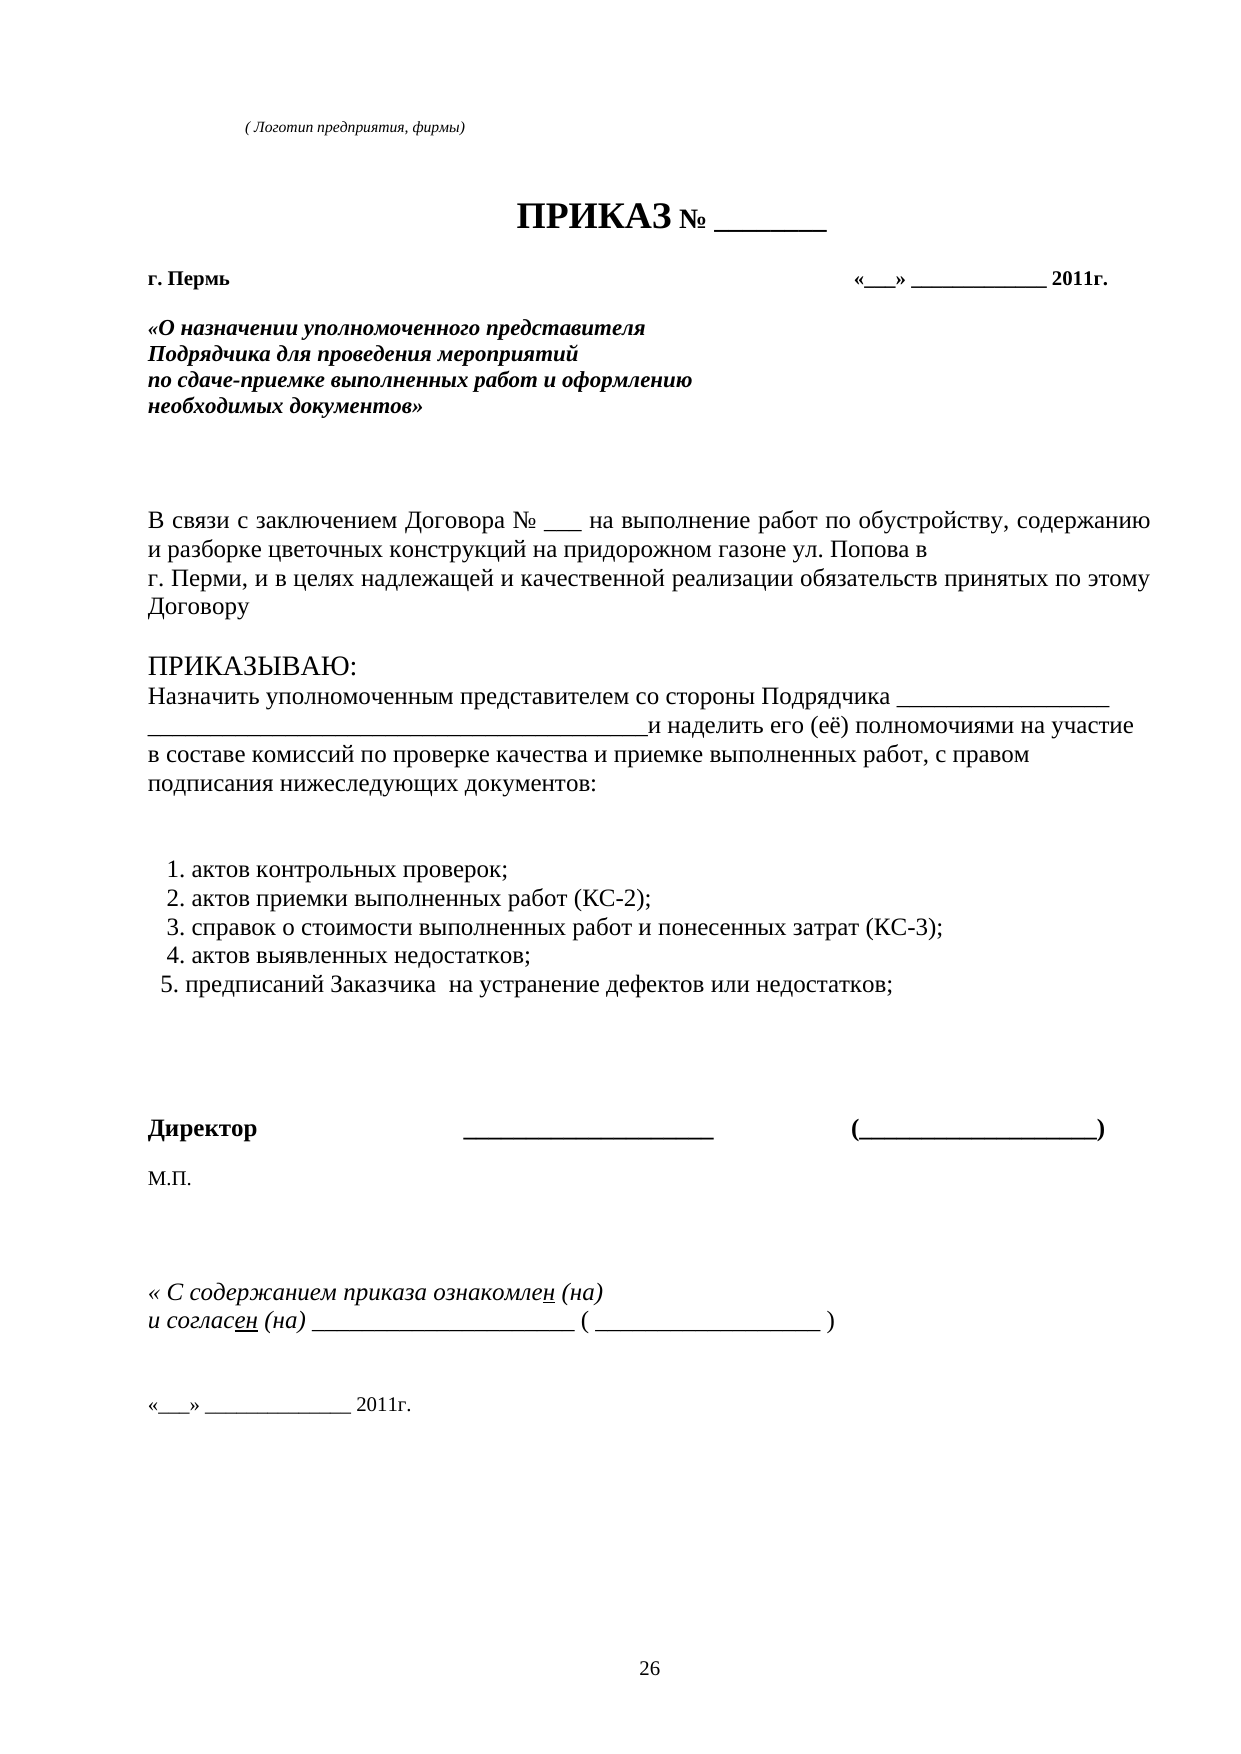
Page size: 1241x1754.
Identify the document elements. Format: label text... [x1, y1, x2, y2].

text г. Перми, и в целях надлежащей и качественной реализации обязательств принятых по этому Договору [148, 563, 1152, 620]
text Подрядчика для проведения мероприятий [148, 340, 1152, 366]
text ПРИКАЗЫВАЮ: [148, 649, 1152, 681]
text В связи с заключением Договора № ___ на выполнение работ по обустройству, содержанию и разборке цветочных конструкций на придорожном газоне ул. Попова в [148, 505, 1152, 563]
text «О назначении уполномоченного представителя [148, 313, 1152, 340]
text г. Пермь «___» _____________ 2011г. [148, 265, 1152, 289]
text « С содержанием приказа ознакомлен (на) [148, 1277, 1152, 1305]
text ( Логотип предприятия, фирмы) [148, 118, 1152, 136]
text 5. предписаний Заказчика на устранение дефектов или недостатков; [148, 969, 1152, 998]
text 3. справок о стоимости выполненных работ и понесенных затрат (КС-3); [148, 912, 1152, 941]
text ПРИКАЗ № ________ [443, 193, 1152, 237]
text 4. актов выявленных недостатков; [148, 941, 1152, 969]
text 2. актов приемки выполненных работ (КС-2); [148, 883, 1152, 912]
text 1. актов контрольных проверок; [148, 854, 1152, 883]
text «___» ______________ 2011г. [148, 1392, 1152, 1416]
text Директор ____________________ (___________________) [148, 1113, 1152, 1142]
text Назначить уполномоченным представителем со стороны Подрядчика _________________ ________________________________________и наделить его (её) полномочиями на участие в составе комиссий по проверке качества и приемке выполненных работ, с правом подписания нижеследующих документов: [148, 681, 1152, 796]
text и согласен (на) _____________________ ( __________________ ) [148, 1305, 1152, 1334]
text М.П. [148, 1166, 1152, 1190]
text необходимых документов» [148, 393, 1152, 419]
text по сдаче-приемке выполненных работ и оформлению [148, 366, 1152, 393]
